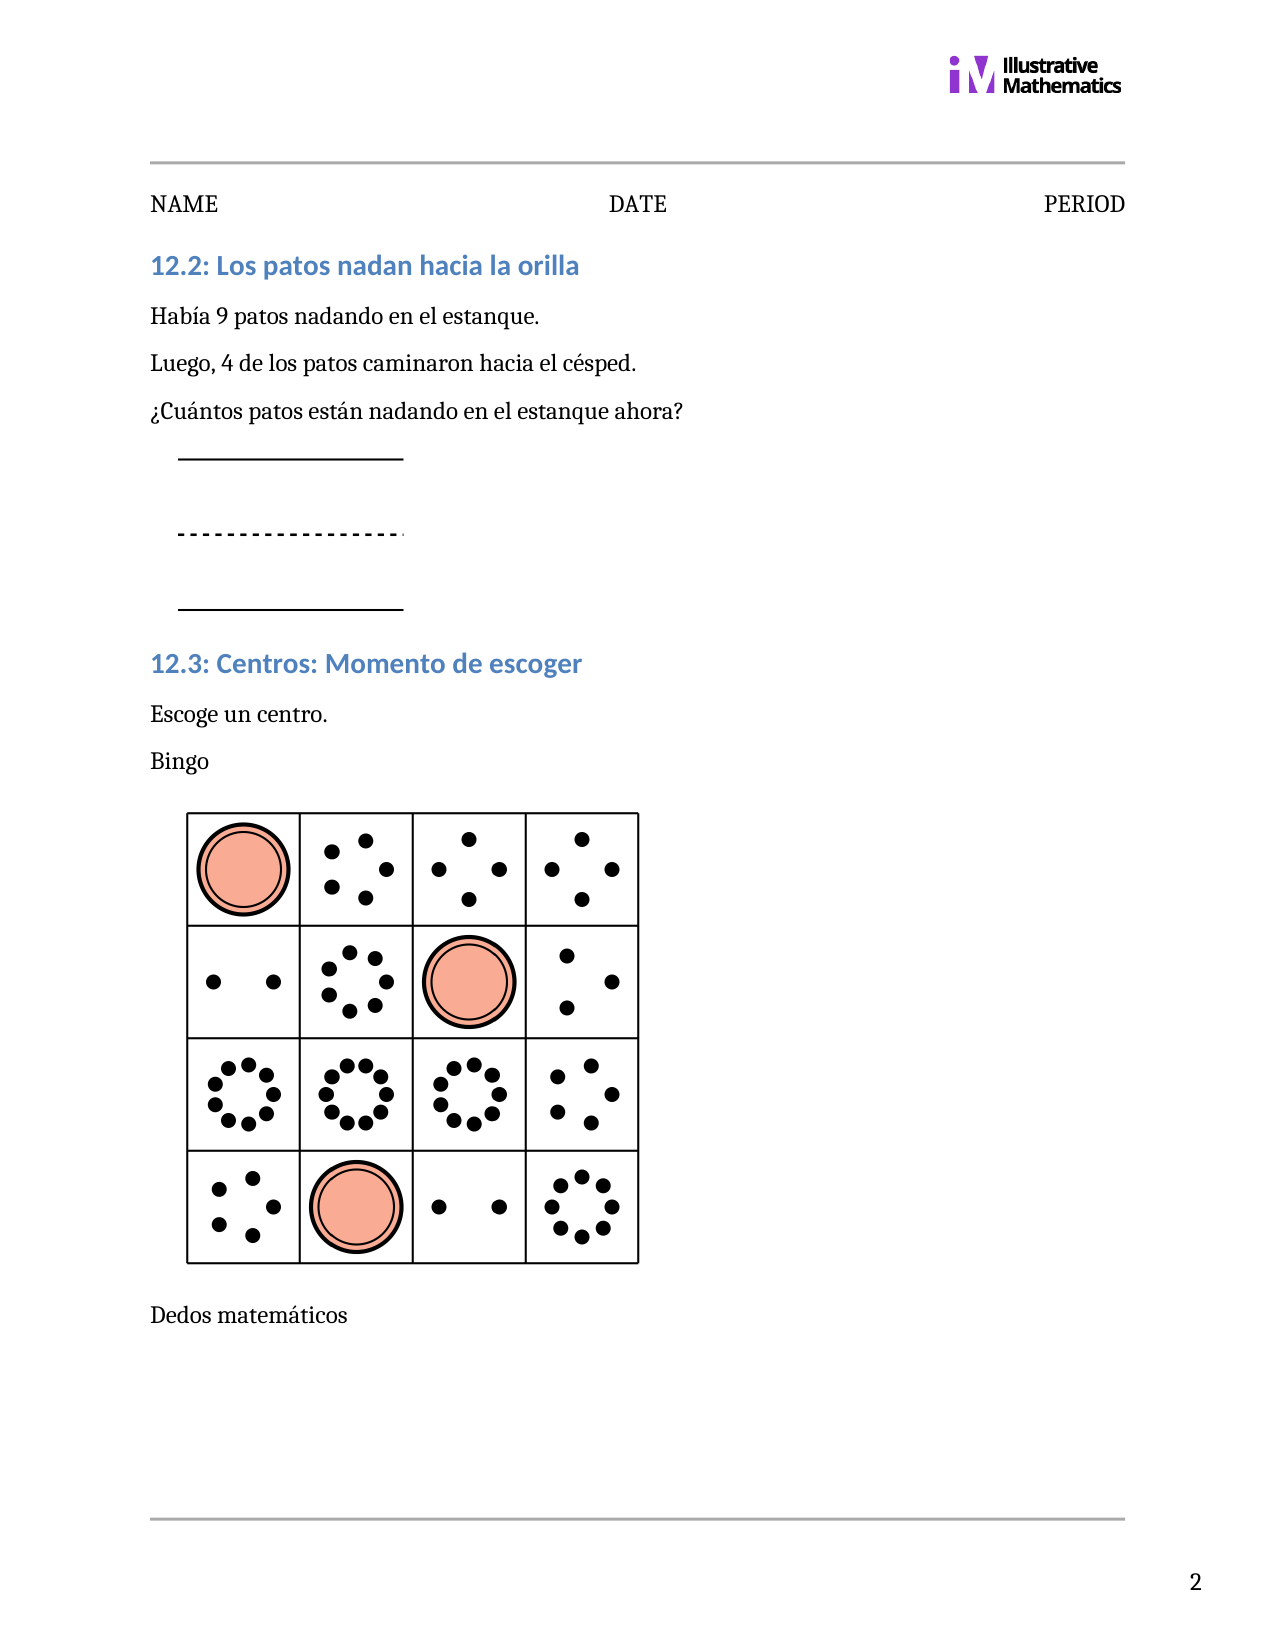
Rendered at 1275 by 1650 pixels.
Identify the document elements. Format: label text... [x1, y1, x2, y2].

subtitle 12.2: Los patos nadan hacia la orilla [150, 247, 1125, 283]
text Luego, 4 de los patos caminaron hacia el césped. [150, 349, 1125, 378]
text Bingo [150, 747, 1125, 776]
text Había 9 patos nadando en el estanque. [150, 302, 1125, 331]
text ¿Cuántos patos están nadando en el estanque ahora? [150, 397, 1125, 426]
subtitle 12.3: Centros: Momento de escoger [150, 645, 1125, 681]
picture [168, 794, 657, 1282]
picture [168, 444, 413, 625]
picture [949, 55, 1121, 93]
text Escoge un centro. [150, 699, 1125, 728]
text Dedos matemáticos [150, 1301, 1125, 1329]
